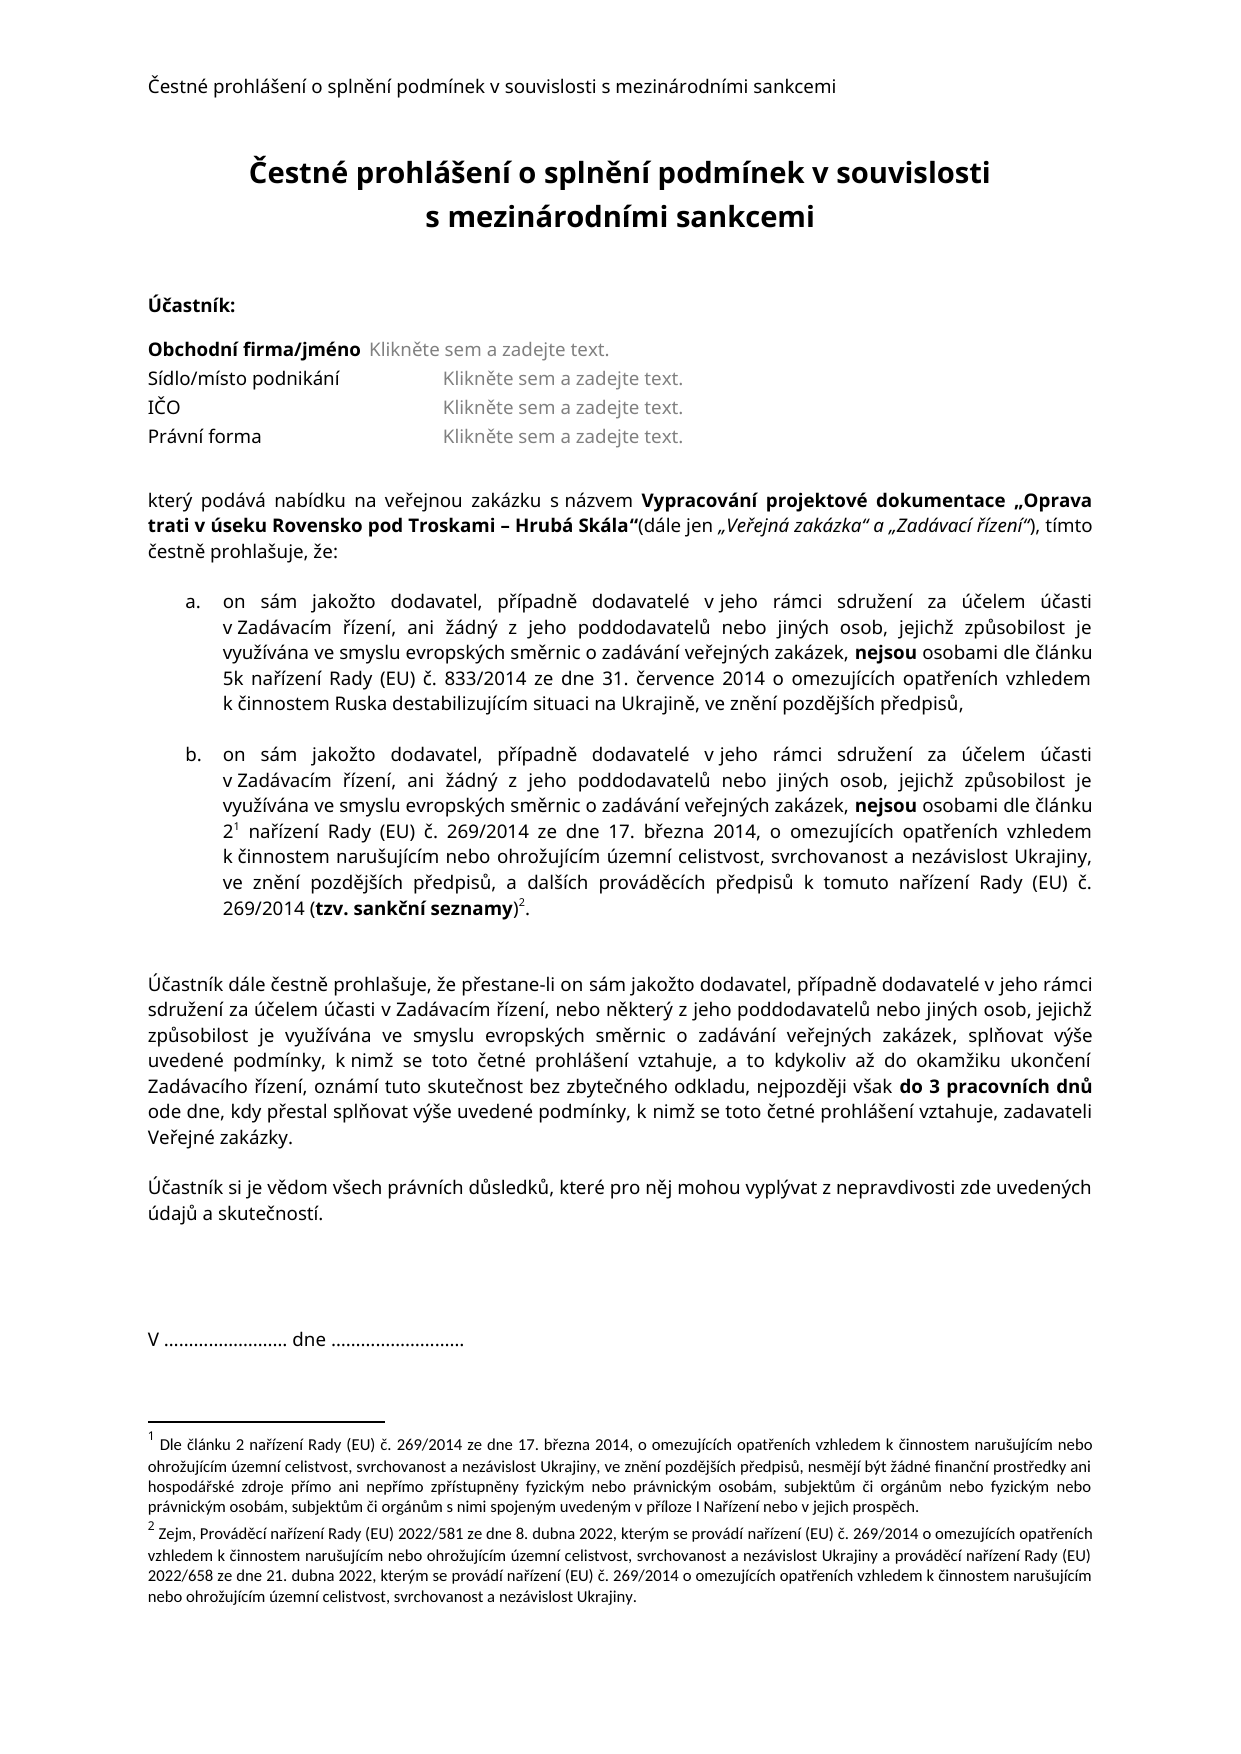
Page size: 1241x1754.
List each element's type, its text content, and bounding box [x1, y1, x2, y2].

text Účastník si je vědom všech právních důsledků, které pro něj mohou vyplývat z nepravdivosti zde uvedených údajů a skutečností. [148, 1174, 1093, 1226]
text Čestné prohlášení o splnění podmínek v souvislosti s mezinárodními sankcemi [148, 152, 1093, 236]
list on sám jakožto dodavatel, případně dodavatelé v jeho rámci sdružení za účelem účasti v Zadávacím řízení, ani žádný z jeho poddodavatelů nebo jiných osob, jejichž způsobilost je využívána ve smyslu evropských směrnic o zadávání veřejných zakázek, nejsou osobami dle článku 2 nařízení Rady (EU) č. 269/2014 ze dne 17. března 2014, o omezujících opatřeních vzhledem k činnostem narušujícím nebo ohrožujícím územní celistvost, svrchovanost a nezávislost Ukrajiny, ve znění pozdějších předpisů, a dalších prováděcích předpisů k tomuto nařízení Rady (EU) č. 269/2014 (tzv. sankční seznamy). [185, 742, 1093, 920]
text V ………………….… dne ……………………… [148, 1327, 1093, 1352]
text Právní forma [148, 420, 1093, 449]
text Obchodní firma/jméno [148, 333, 1093, 362]
text IČO [148, 391, 1093, 420]
list on sám jakožto dodavatel, případně dodavatelé v jeho rámci sdružení za účelem účasti v Zadávacím řízení, ani žádný z jeho poddodavatelů nebo jiných osob, jejichž způsobilost je využívána ve smyslu evropských směrnic o zadávání veřejných zakázek, nejsou osobami dle článku 5k nařízení Rady (EU) č. 833/2014 ze dne 31. července 2014 o omezujících opatřeních vzhledem k činnostem Ruska destabilizujícím situaci na Ukrajině, ve znění pozdějších předpisů, [185, 588, 1093, 716]
text Účastník dále čestně prohlašuje, že přestane-li on sám jakožto dodavatel, případně dodavatelé v jeho rámci sdružení za účelem účasti v Zadávacím řízení, nebo některý z jeho poddodavatelů nebo jiných osob, jejichž způsobilost je využívána ve smyslu evropských směrnic o zadávání veřejných zakázek, splňovat výše uvedené podmínky, k nimž se toto četné prohlášení vztahuje, a to kdykoliv až do okamžiku ukončení Zadávacího řízení, oznámí tuto skutečnost bez zbytečného odkladu, nejpozději však do 3 pracovních dnů ode dne, kdy přestal splňovat výše uvedené podmínky, k nimž se toto četné prohlášení vztahuje, zadavateli Veřejné zakázky. [148, 971, 1093, 1149]
text Účastník: [148, 293, 1093, 318]
text Sídlo/místo podnikání [148, 362, 1093, 391]
text který podává nabídku na veřejnou zakázku s názvem Vypracování projektové dokumentace „Oprava trati v úseku Rovensko pod Troskami – Hrubá Skála“(dále jen „Veřejná zakázka“ a „Zadávací řízení“), tímto čestně prohlašuje, že: [148, 487, 1093, 563]
